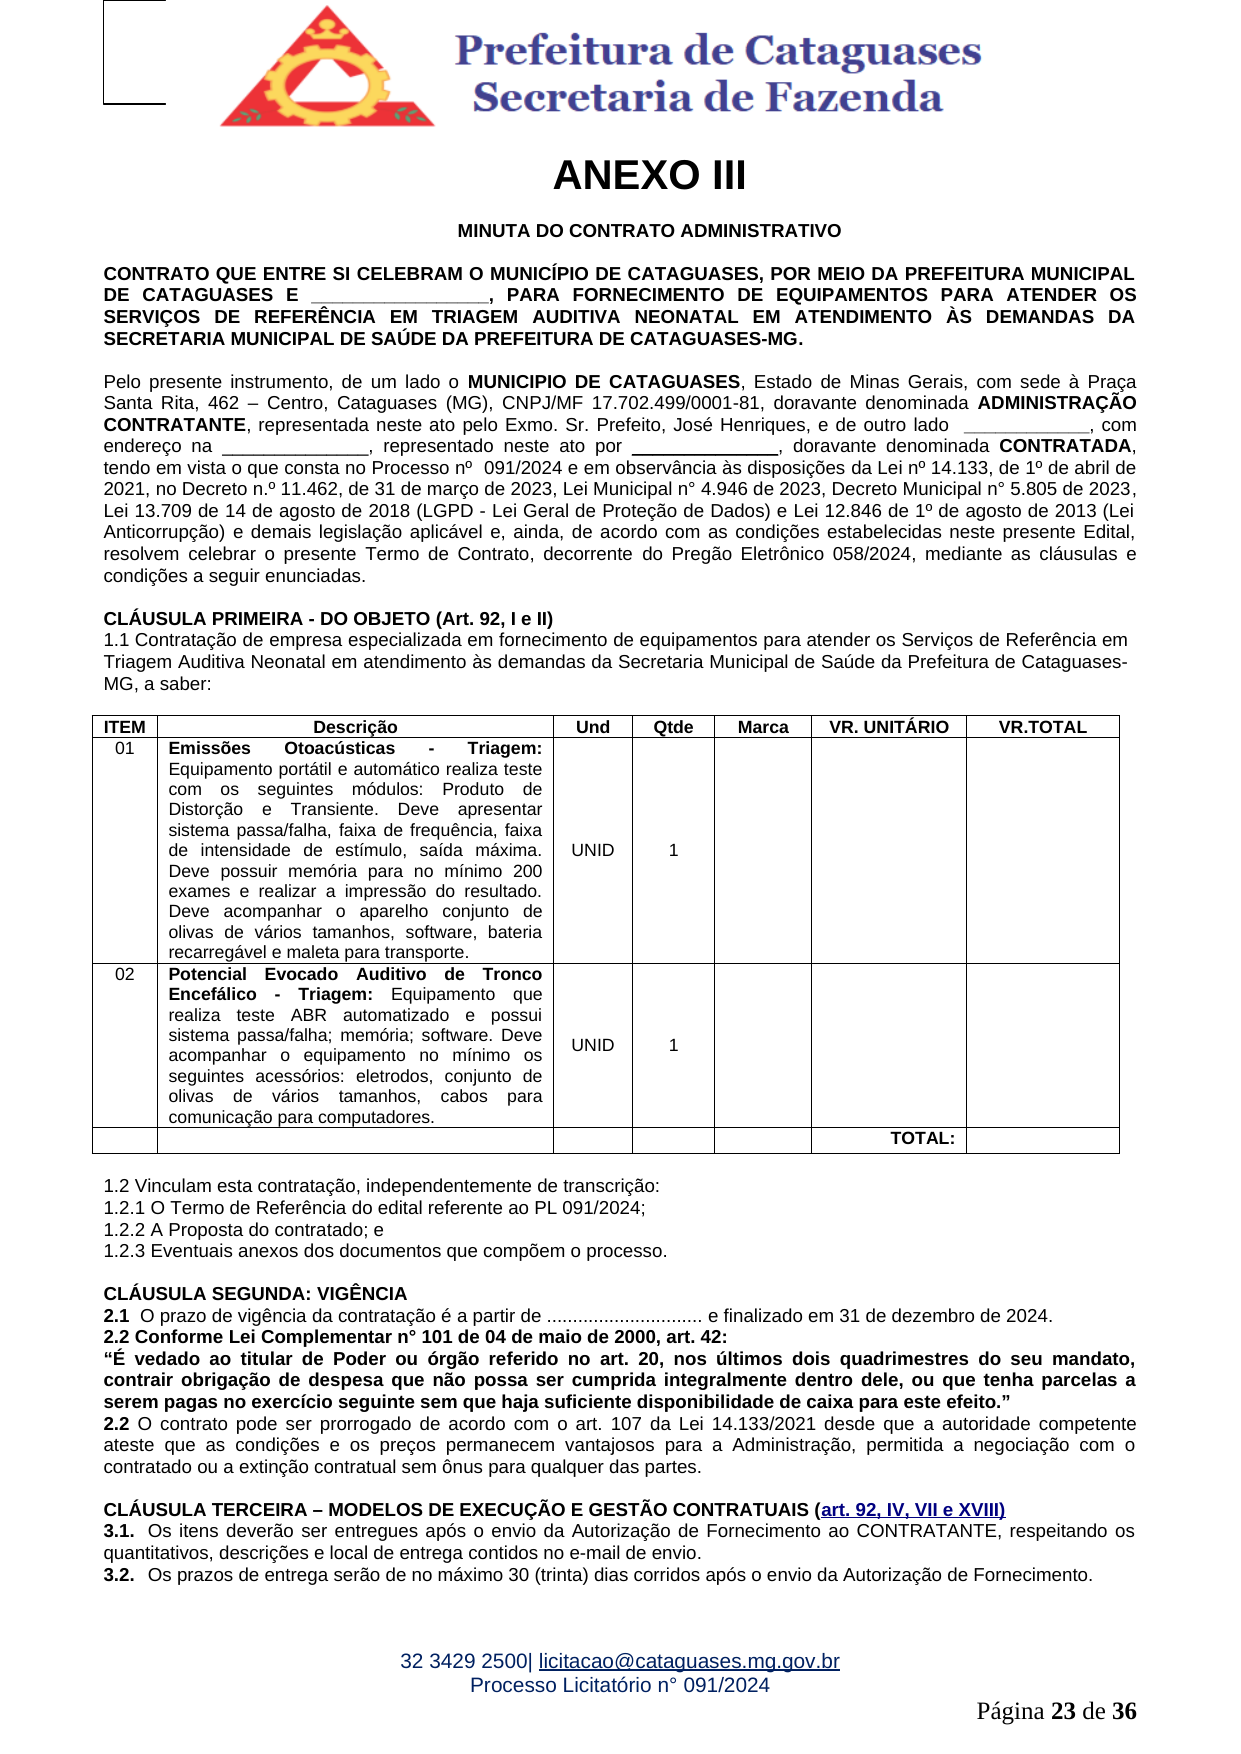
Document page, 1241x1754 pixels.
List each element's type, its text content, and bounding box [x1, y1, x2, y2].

table_cell UNID [554, 738, 632, 962]
table_cell UNID [554, 964, 632, 1127]
table_header VR. UNITÁRIO [812, 716, 966, 737]
picture [165, 0, 1075, 148]
list Os prazos de entrega serão de no máximo 30 (trinta) dias corridos após o envio da Autorização de Fornecimento. [103, 1563, 1137, 1585]
table_cell [158, 1128, 553, 1153]
table_cell Potencial Evocado Auditivo de Tronco Encefálico - Triagem: Equipamento que realiza teste ABR automatizado e possui sistema passa/falha; memória; software. Deve acompanhar o equipamento no mínimo os seguintes acessórios: eletrodos, conjunto de olivas de vários tamanhos, cabos para comunicação para computadores. [158, 964, 553, 1127]
table_cell [812, 964, 966, 1127]
table_cell [633, 1128, 714, 1153]
table_cell TOTAL: [812, 1128, 966, 1153]
text 2.2 O contrato pode ser prorrogado de acordo com o art. 107 da Lei 14.133/2021 desde que a autoridade competente ateste que as condições e os preços permanecem vantajosos para a Administração, permitida a negociação com o contratado ou a extinção contratual sem ônus para qualquer das partes. [103, 1412, 1137, 1477]
list A Proposta do contratado; e [103, 1218, 1137, 1240]
table_cell [93, 1128, 157, 1153]
table_cell 1 [633, 964, 714, 1127]
table_cell [715, 738, 811, 962]
table_header Marca [715, 716, 811, 737]
table_cell 02 [93, 964, 157, 1127]
text CONTRATO QUE ENTRE SI CELEBRAM O MUNICÍPIO DE CATAGUASES, POR MEIO DA PREFEITURA MUNICIPAL DE CATAGUASES E _________________, PARA FORNECIMENTO DE EQUIPAMENTOS PARA ATENDER OS SERVIÇOS DE REFERÊNCIA EM TRIAGEM AUDITIVA NEONATAL EM ATENDIMENTO ÀS DEMANDAS DA SECRETARIA MUNICIPAL DE SAÚDE DA PREFEITURA DE CATAGUASES-MG. [103, 263, 1137, 349]
table_cell 1 [633, 738, 714, 962]
table_header Qtde [633, 716, 714, 737]
table_header Und [554, 716, 632, 737]
table_cell [554, 1128, 632, 1153]
table_cell [715, 964, 811, 1127]
table_cell [715, 1128, 811, 1153]
list Eventuais anexos dos documentos que compõem o processo. [103, 1240, 1137, 1261]
table_header ITEM [93, 716, 157, 737]
text Pelo presente instrumento, de um lado o MUNICIPIO DE CATAGUASES, Estado de Minas Gerais, com sede à Praça Santa Rita, 462 – Centro, Cataguases (MG), CNPJ/MF 17.702.499/0001-81, doravante denominada ADMINISTRAÇÃO CONTRATANTE, representada neste ato pelo Exmo. Sr. Prefeito, José Henriques, e de outro lado ____________, com endereço na ______________, representado neste ato por ______________, doravante denominada CONTRATADA, tendo em vista o que consta no Processo nº 091/2024 e em observância às disposições da Lei nº 14.133, de 1º de abril de 2021, no Decreto n.º 11.462, de 31 de março de 2023, Lei Municipal n° 4.946 de 2023, Decreto Municipal n° 5.805 de 2023, Lei 13.709 de 14 de agosto de 2018 (LGPD - Lei Geral de Proteção de Dados) e Lei 12.846 de 1º de agosto de 2013 (Lei Anticorrupção) e demais legislação aplicável e, ainda, de acordo com as condições estabelecidas neste presente Edital, resolvem celebrar o presente Termo de Contrato, decorrente do Pregão Eletrônico 058/2024, mediante as cláusulas e condições a seguir enunciadas. [103, 370, 1137, 586]
table_header Descrição [158, 716, 553, 737]
text CLÁUSULA PRIMEIRA - DO OBJETO (Art. 92, I e II) [103, 608, 1137, 629]
list CLÁUSULA SEGUNDA: VIGÊNCIA [103, 1283, 1137, 1304]
text MINUTA DO CONTRATO ADMINISTRATIVO [103, 219, 1137, 241]
table_cell [812, 738, 966, 962]
text “É vedado ao titular de Poder ou órgão referido no art. 20, nos últimos dois quadrimestres do seu mandato, contrair obrigação de despesa que não possa ser cumprida integralmente dentro dele, ou que tenha parcelas a serem pagas no exercício seguinte sem que haja suficiente disponibilidade de caixa para este efeito.” [103, 1348, 1137, 1412]
table_cell Emissões Otoacústicas - Triagem: Equipamento portátil e automático realiza teste com os seguintes módulos: Produto de Distorção e Transiente. Deve apresentar sistema passa/falha, faixa de frequência, faixa de intensidade de estímulo, saída máxima. Deve possuir memória para no mínimo 200 exames e realizar a impressão do resultado. Deve acompanhar o aparelho conjunto de olivas de vários tamanhos, software, bateria recarregável e maleta para transporte. [158, 738, 553, 962]
table_cell [967, 1128, 1119, 1153]
table_cell 01 [93, 738, 157, 962]
text CLÁUSULA TERCEIRA – MODELOS DE EXECUÇÃO E GESTÃO CONTRATUAIS (art. 92, IV, VII e XVIII) [103, 1499, 1137, 1520]
table_cell [967, 738, 1119, 962]
table_cell [967, 964, 1119, 1127]
list O Termo de Referência do edital referente ao PL 091/2024; [103, 1197, 1137, 1218]
list 2.1 O prazo de vigência da contratação é a partir de .............................. e finalizado em 31 de dezembro de 2024. [103, 1304, 1137, 1326]
table_header VR.TOTAL [967, 716, 1119, 737]
list Vinculam esta contratação, independentemente de transcrição: [103, 1175, 1137, 1197]
list Os itens deverão ser entregues após o envio da Autorização de Fornecimento ao CONTRATANTE, respeitando os quantitativos, descrições e local de entrega contidos no e-mail de envio. [103, 1520, 1137, 1563]
text ANEXO III [103, 150, 1137, 198]
list Contratação de empresa especializada em fornecimento de equipamentos para atender os Serviços de Referência em Triagem Auditiva Neonatal em atendimento às demandas da Secretaria Municipal de Saúde da Prefeitura de Cataguases-MG, a saber: [103, 629, 1128, 694]
text 2.2 Conforme Lei Complementar n° 101 de 04 de maio de 2000, art. 42: [103, 1326, 1137, 1348]
